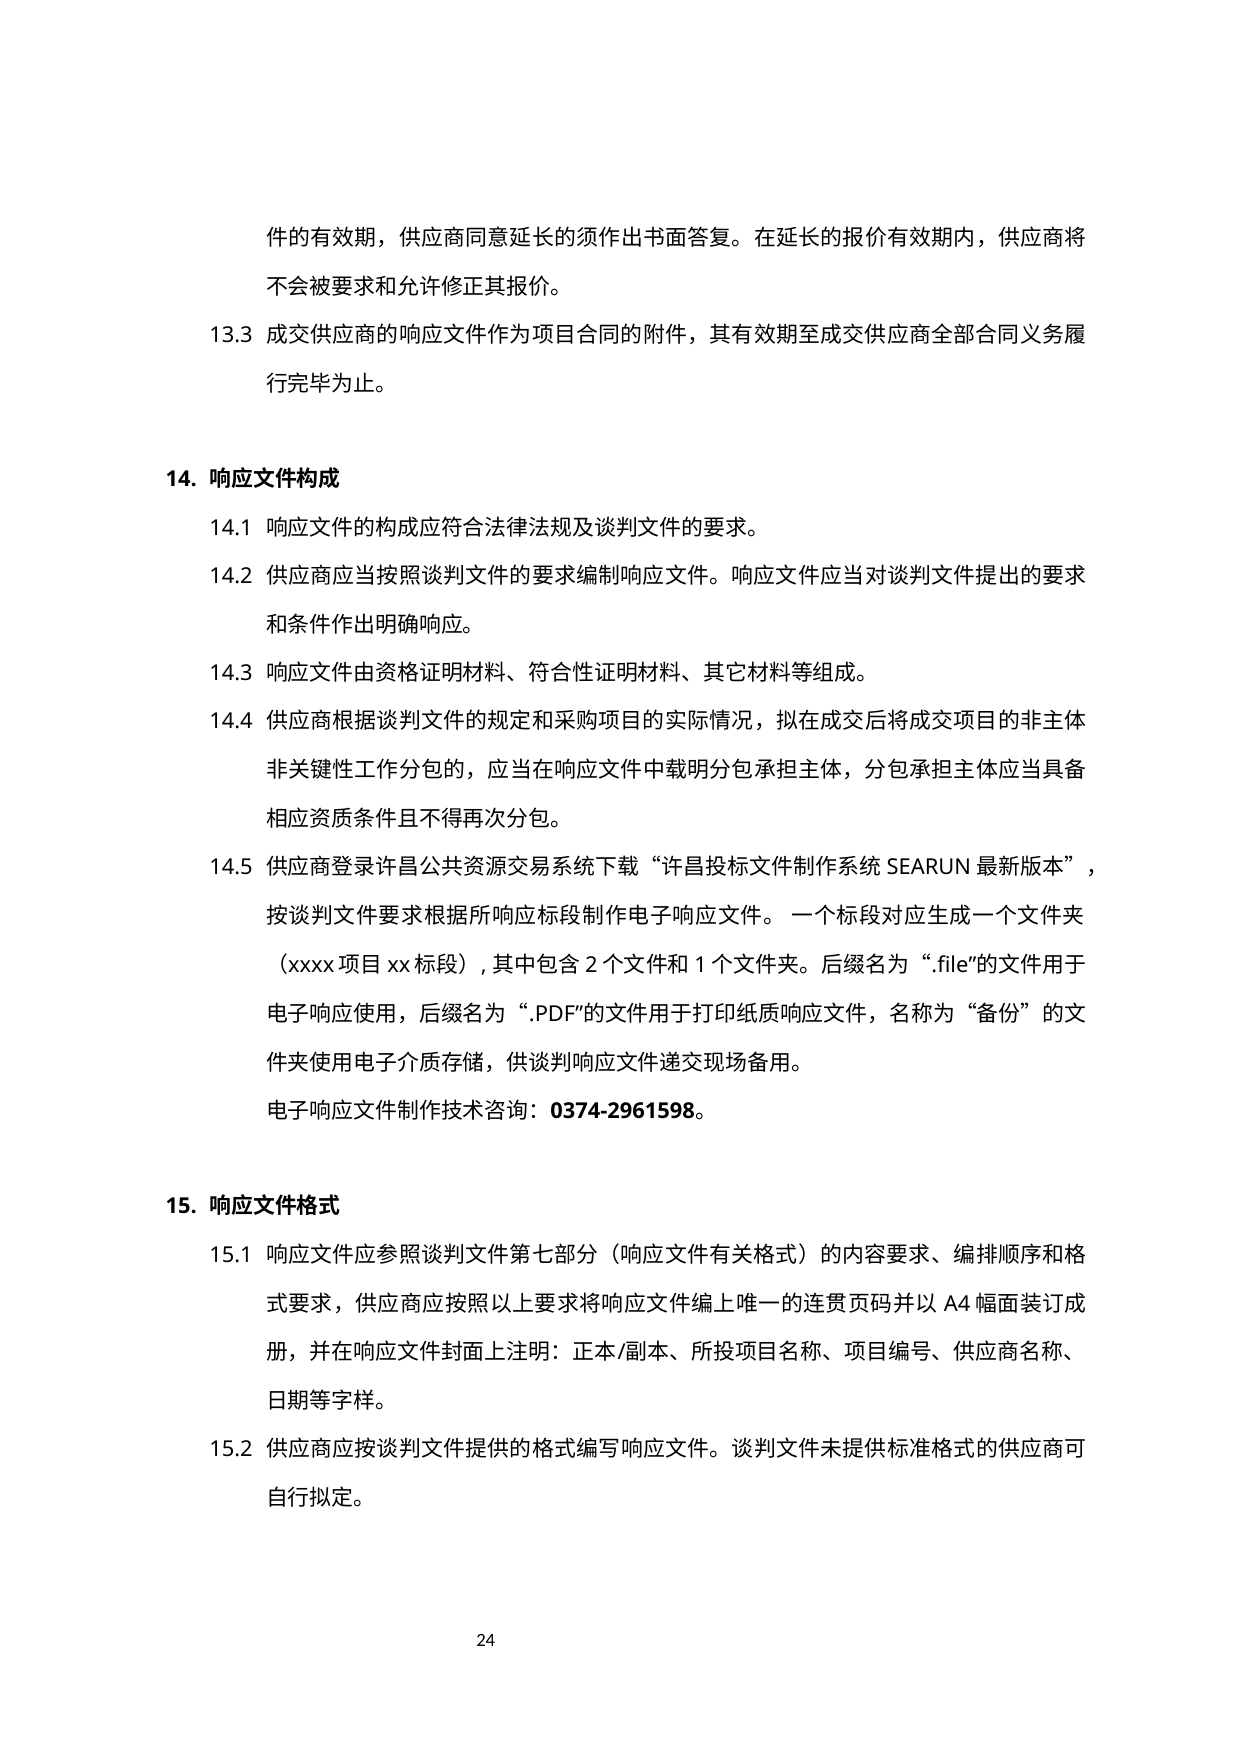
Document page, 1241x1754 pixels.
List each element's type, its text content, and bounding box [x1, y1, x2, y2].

list 供应商登录许昌公共资源交易系统下载“许昌投标文件制作系统SEARUN 最新版本”，按谈判文件要求根据所响应标段制作电子响应文件。 一个标段对应生成一个文件夹（xxxx项目xx标段）, 其中包含2个文件和1个文件夹。后缀名为“.file”的文件用于电子响应使用，后缀名为“.PDF”的文件用于打印纸质响应文件，名称为“备份”的文件夹使用电子介质存储，供谈判响应文件递交现场备用。 [209, 849, 1087, 1077]
list 响应文件格式 [165, 1188, 1087, 1221]
list 供应商应当按照谈判文件的要求编制响应文件。响应文件应当对谈判文件提出的要求和条件作出明确响应。 [209, 558, 1087, 639]
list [209, 219, 1087, 301]
list 供应商应按谈判文件提供的格式编写响应文件。谈判文件未提供标准格式的供应商可自行拟定。 [209, 1431, 1087, 1512]
text 电子响应文件制作技术咨询：0374-2961598。 [266, 1092, 1087, 1125]
list 供应商根据谈判文件的规定和采购项目的实际情况，拟在成交后将成交项目的非主体、非关键性工作分包的，应当在响应文件中载明分包承担主体，分包承担主体应当具备相应资质条件且不得再次分包。 [209, 703, 1087, 833]
list 成交供应商的响应文件作为项目合同的附件，其有效期至成交供应商全部合同义务履行完毕为止。 [209, 317, 1087, 398]
list 响应文件构成 [165, 461, 1087, 494]
list 响应文件由资格证明材料、符合性证明材料、其它材料等组成。 [209, 655, 1087, 687]
list 响应文件的构成应符合法律法规及谈判文件的要求。 [209, 509, 1087, 542]
list 响应文件应参照谈判文件第七部分（响应文件有关格式）的内容要求、编排顺序和格式要求，供应商应按照以上要求将响应文件编上唯一的连贯页码并以A4幅面装订成册，并在响应文件封面上注明：正本/副本、所投项目名称、项目编号、供应商名称、日期等字样。 [209, 1236, 1087, 1415]
